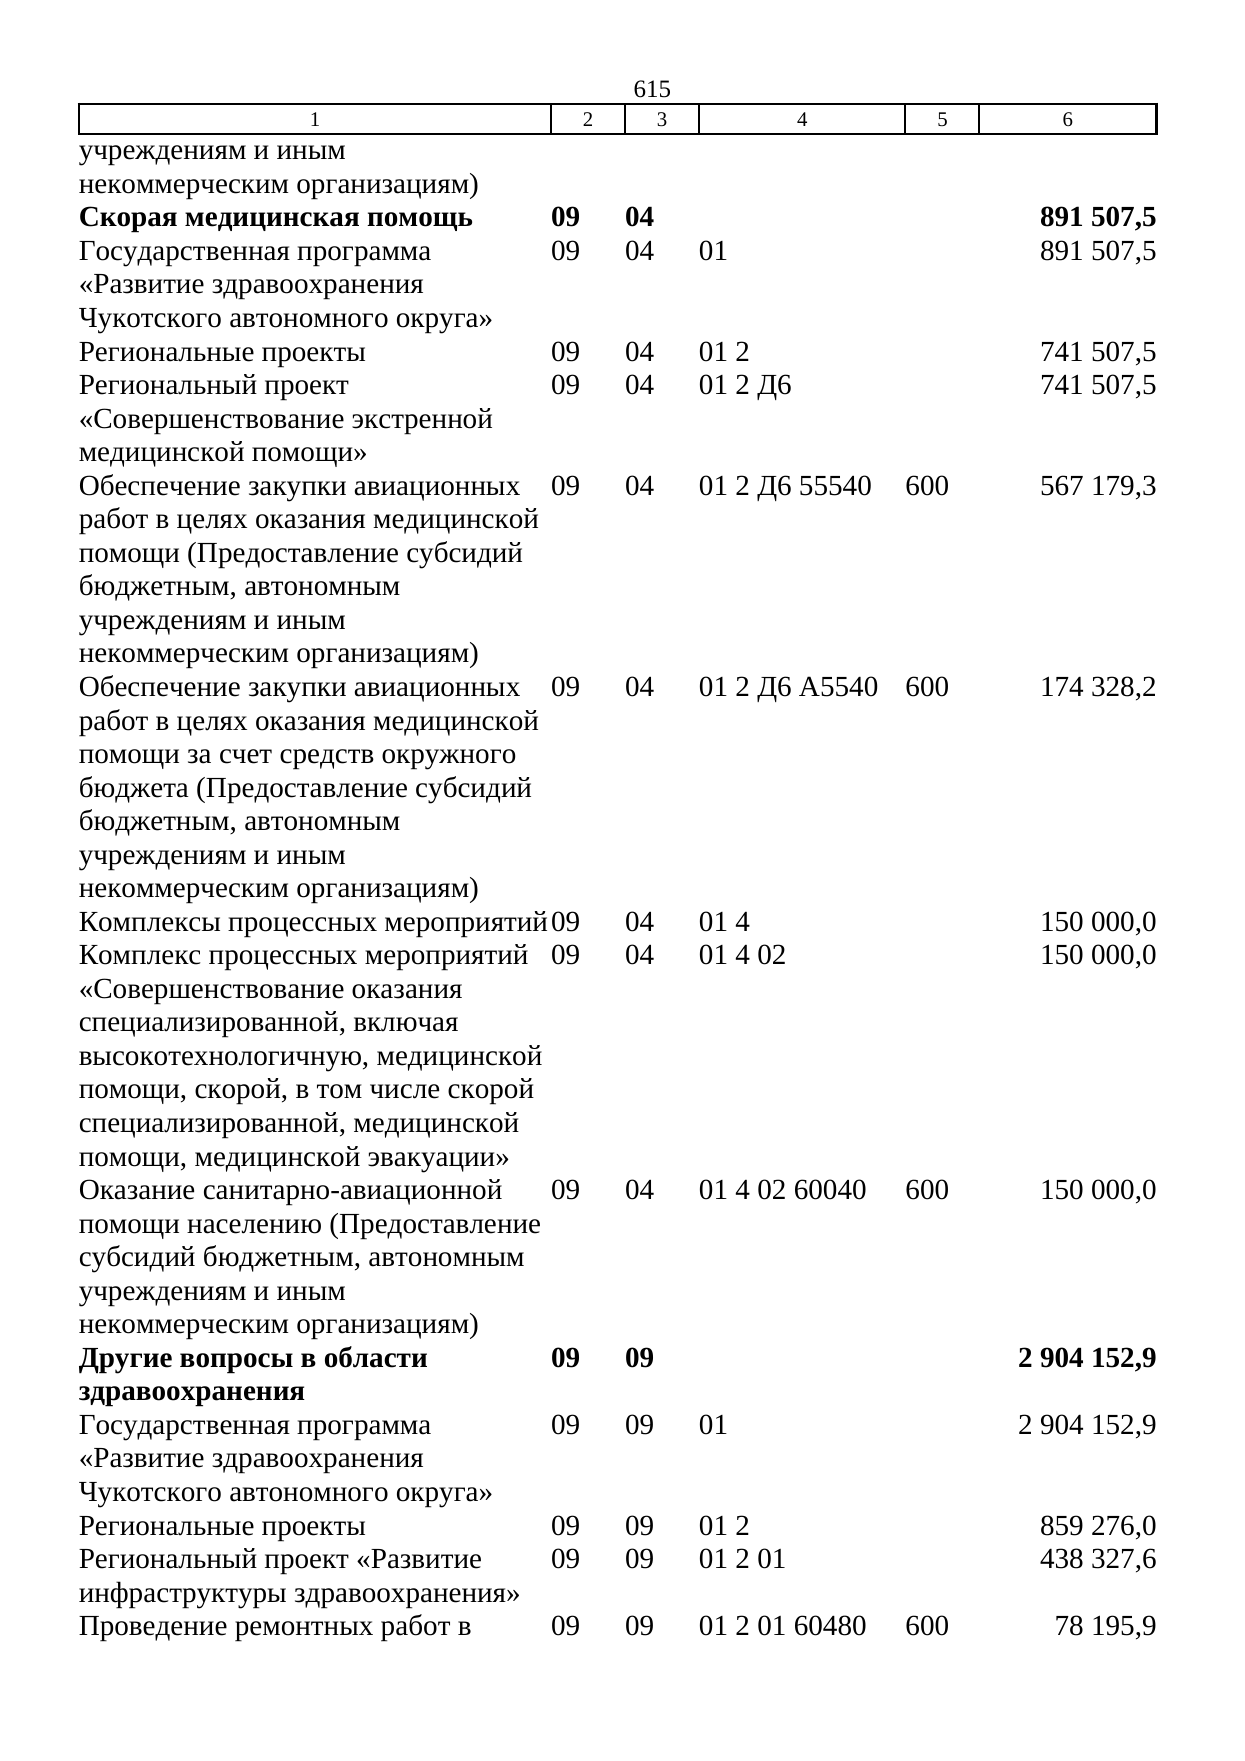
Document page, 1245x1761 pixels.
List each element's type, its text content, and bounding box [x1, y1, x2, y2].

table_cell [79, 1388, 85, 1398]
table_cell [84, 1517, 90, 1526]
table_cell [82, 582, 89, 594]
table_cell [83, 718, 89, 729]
table_header 2 [552, 105, 624, 132]
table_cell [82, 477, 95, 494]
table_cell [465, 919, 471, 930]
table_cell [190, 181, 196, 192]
table_header 3 [626, 105, 698, 132]
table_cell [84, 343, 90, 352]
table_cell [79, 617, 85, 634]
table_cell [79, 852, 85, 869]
table_header 1 [80, 105, 550, 132]
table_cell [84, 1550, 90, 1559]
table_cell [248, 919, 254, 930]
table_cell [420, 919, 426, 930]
table_header 4 [700, 105, 904, 132]
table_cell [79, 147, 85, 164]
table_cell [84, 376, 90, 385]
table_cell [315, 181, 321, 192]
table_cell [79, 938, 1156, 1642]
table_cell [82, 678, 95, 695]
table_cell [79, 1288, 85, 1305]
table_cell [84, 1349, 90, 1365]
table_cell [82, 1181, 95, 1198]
table_header 6 [980, 105, 1155, 132]
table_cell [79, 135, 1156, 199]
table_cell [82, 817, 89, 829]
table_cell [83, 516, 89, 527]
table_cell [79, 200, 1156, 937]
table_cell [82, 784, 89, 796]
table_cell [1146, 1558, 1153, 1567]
table_header 5 [906, 105, 978, 132]
